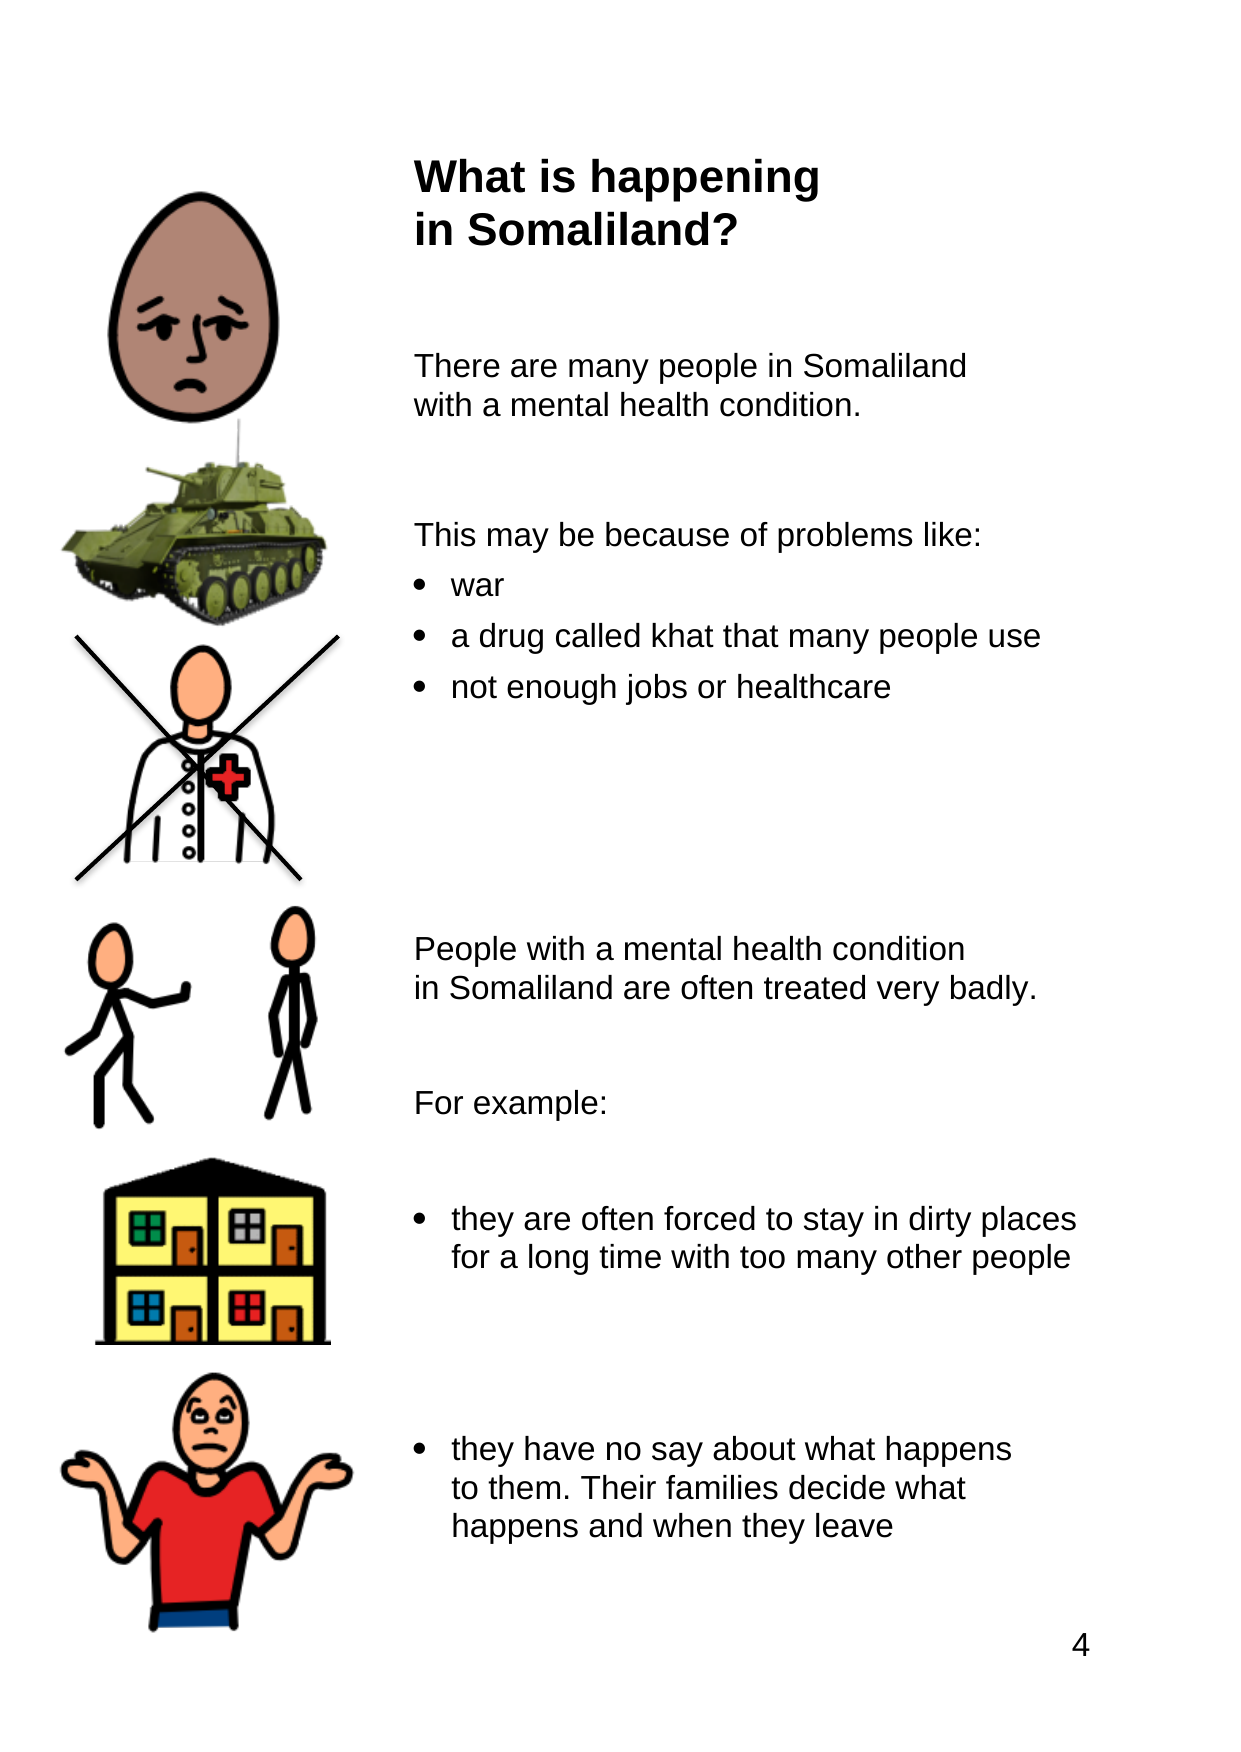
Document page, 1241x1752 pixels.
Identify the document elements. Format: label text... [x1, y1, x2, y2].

list There are many people in Somaliland with a mental health condition. [413, 347, 1090, 423]
text This may be because of problems like: [413, 514, 1090, 553]
list not enough jobs or healthcare [413, 668, 1090, 706]
picture [305, 644, 335, 671]
list they have no say about what happens to them. Their families decide what happens and when they leave [413, 1429, 1090, 1545]
text People with a mental health condition in Somaliland are often treated very badly. [413, 929, 1090, 1006]
list a drug called khat that many people use [413, 617, 1090, 655]
picture [94, 1157, 331, 1345]
text For example: [413, 1083, 1090, 1122]
text What is happening in Somaliland? [413, 150, 1090, 255]
picture [57, 393, 335, 671]
list war [413, 566, 1090, 604]
list they are often forced to stay in dirty places for a long time with too many other people [413, 1198, 1090, 1276]
